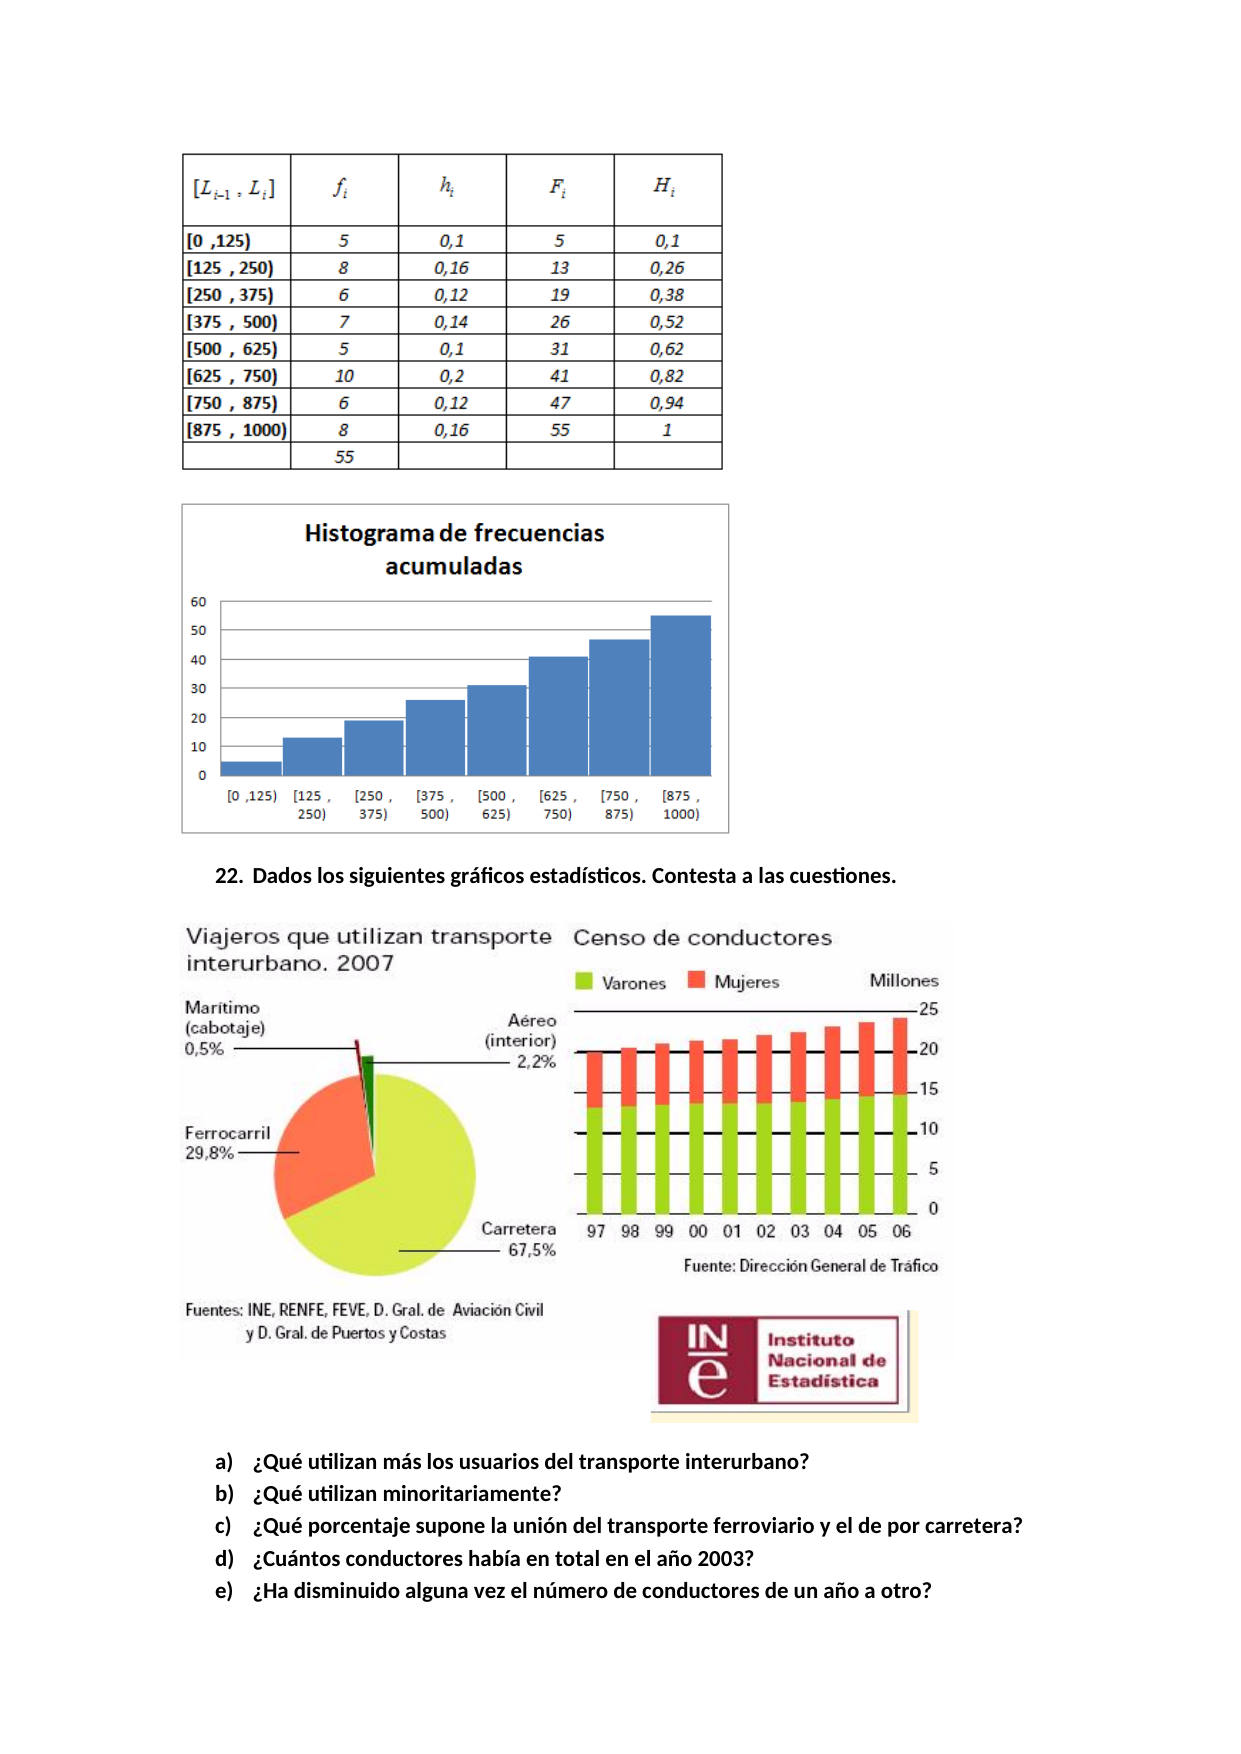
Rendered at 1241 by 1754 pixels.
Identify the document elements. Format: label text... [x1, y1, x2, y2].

picture [177, 914, 963, 1423]
list ¿Ha disminuido alguna vez el número de conductores de un año a otro? [215, 1576, 1063, 1604]
list ¿Qué porcentaje supone la unión del transporte ferroviario y el de por carretera? [215, 1512, 1063, 1539]
list ¿Qué utilizan más los usuarios del transporte interurbano? [215, 1447, 1063, 1475]
list ¿Qué utilizan minoritariamente? [215, 1479, 1063, 1507]
list ¿Cuántos conductores había en total en el año 2003? [215, 1544, 1063, 1572]
picture [177, 147, 727, 474]
list Dados los siguientes gráficos estadísticos. Contesta a las cuestiones. [215, 861, 1063, 889]
picture [177, 498, 735, 837]
